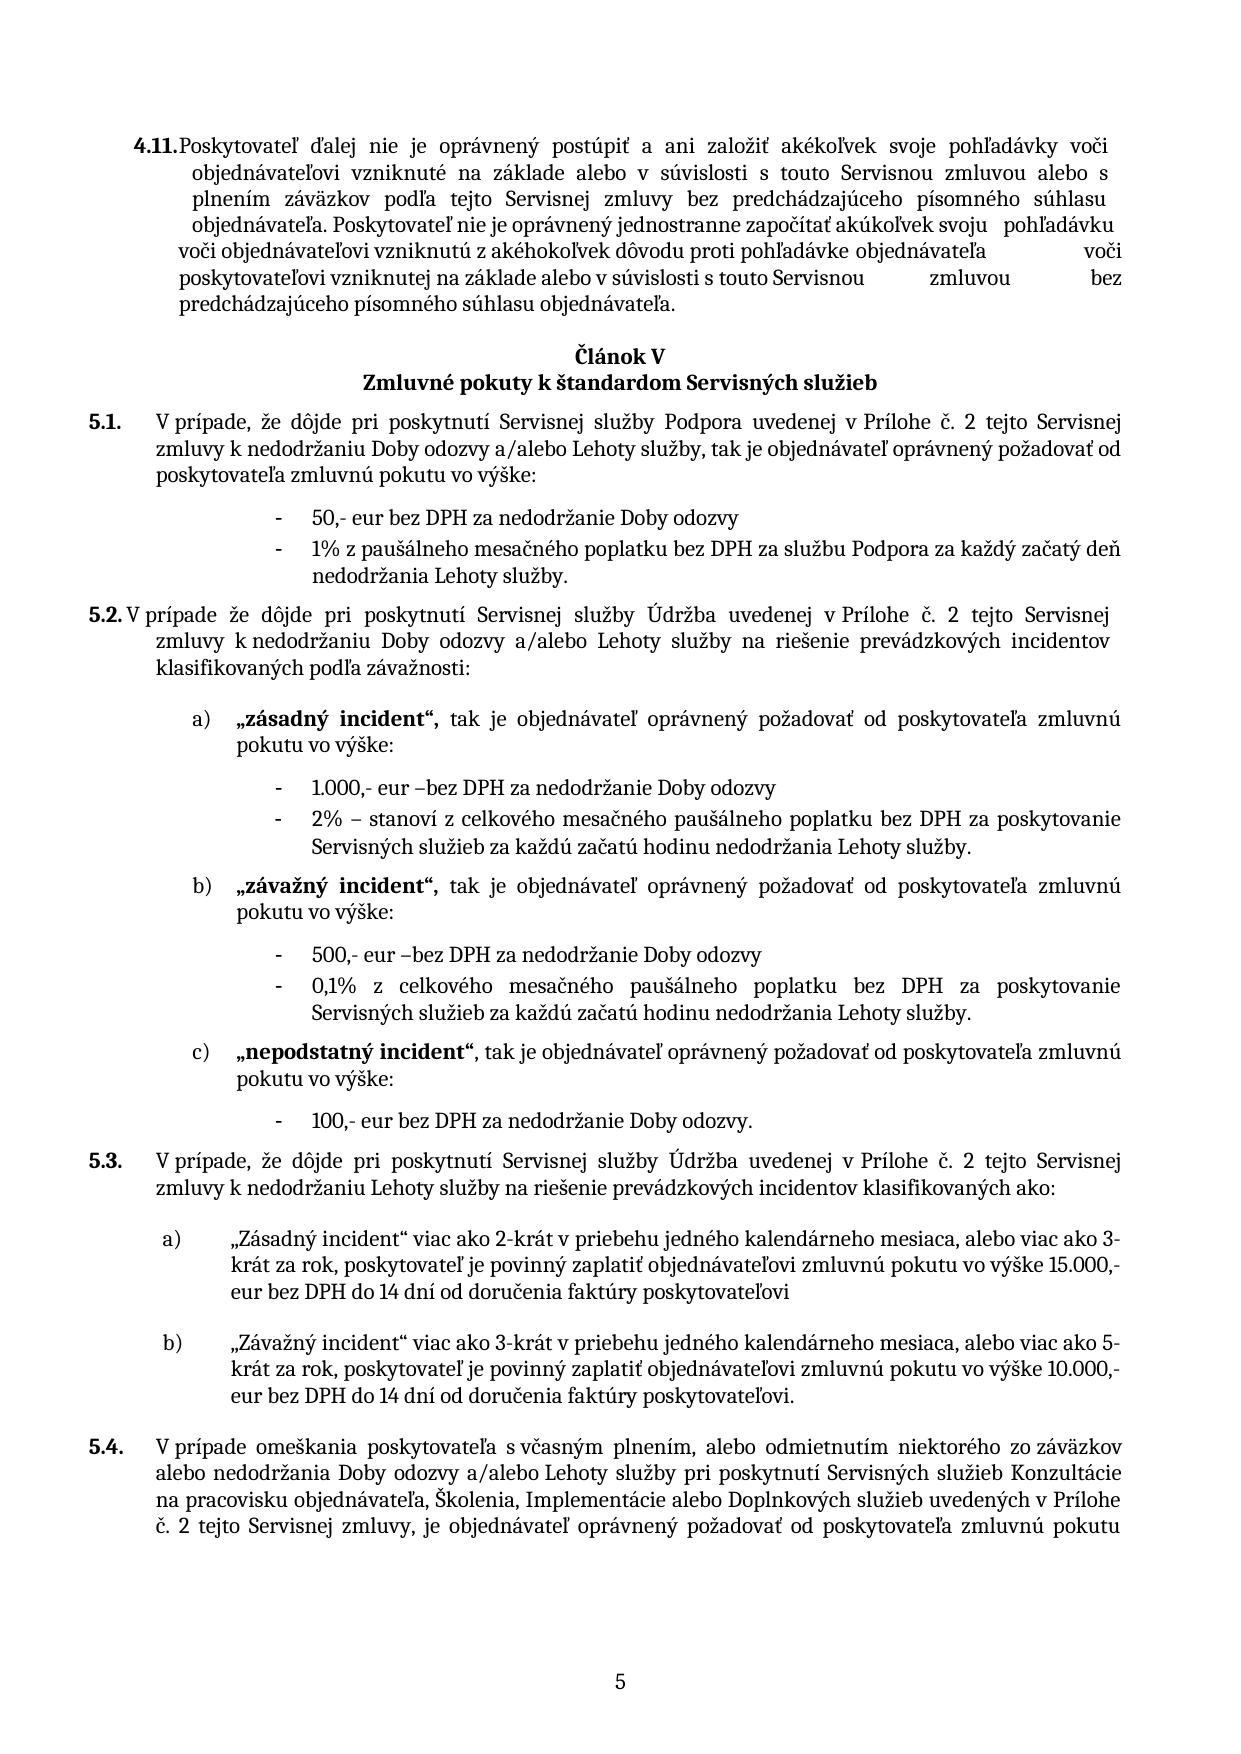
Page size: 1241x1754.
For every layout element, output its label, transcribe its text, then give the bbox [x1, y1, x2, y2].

list V prípade, že dôjde pri poskytnutí Servisnej služby Podpora uvedenej v Prílohe č. 2 tejto Servisnej zmluvy k nedodržaniu Doby odozvy a/alebo Lehoty služby, tak je objednávateľ oprávnený požadovať od poskytovateľa zmluvnú pokutu vo výške: [88, 409, 1122, 488]
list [88, 1434, 1122, 1539]
list V prípade, že dôjde pri poskytnutí Servisnej služby Údržba uvedenej v Prílohe č. 2 tejto Servisnej zmluvy k nedodržaniu Lehoty služby na riešenie prevádzkových incidentov klasifikovaných ako: [88, 1148, 1122, 1201]
list 1% z paušálneho mesačného poplatku bez DPH za službu Podpora za každý začatý deň nedodržania Lehoty služby. [275, 532, 1122, 589]
list „zásadný incident“, tak je objednávateľ oprávnený požadovať od poskytovateľa zmluvnú pokutu vo výške: [192, 706, 1122, 759]
list „Závažný incident“ viac ako 3-krát v priebehu jedného kalendárneho mesiaca, alebo viac ako 5-krát za rok, poskytovateľ je povinný zaplatiť objednávateľovi zmluvnú pokutu vo výške 10.000,-eur bez DPH do 14 dní od doručenia faktúry poskytovateľovi. [162, 1330, 1122, 1409]
list „nepodstatný incident“, tak je objednávateľ oprávnený požadovať od poskytovateľa zmluvnú pokutu vo výške: [192, 1039, 1122, 1092]
list „závažný incident“, tak je objednávateľ oprávnený požadovať od poskytovateľa zmluvnú pokutu vo výške: [192, 872, 1122, 925]
subtitle Zmluvné pokuty k štandardom Servisných služieb [118, 370, 1122, 396]
list Poskytovateľ ďalej nie je oprávnený postúpiť a ani založiť akékoľvek svoje pohľadávky voči objednávateľovi vzniknuté na základe alebo v súvislosti s touto Servisnou zmluvou alebo s plnením záväzkov podľa tejto Servisnej zmluvy bez predchádzajúceho písomného súhlasu objednávateľa. Poskytovateľ nie je oprávnený jednostranne započítať akúkoľvek svoju pohľadávku voči objednávateľovi vzniknutú z akéhokoľvek dôvodu proti pohľadávke objednávateľa voči poskytovateľovi vzniknutej na základe alebo v súvislosti s touto Servisnou zmluvou bez predchádzajúceho písomného súhlasu objednávateľa. [133, 133, 1122, 317]
list 500,- eur –bez DPH za nedodržanie Doby odozvy [275, 938, 1122, 969]
list 50,- eur bez DPH za nedodržanie Doby odozvy [275, 501, 1122, 532]
list 2% – stanoví z celkového mesačného paušálneho poplatku bez DPH za poskytovanie Servisných služieb za každú začatú hodinu nedodržania Lehoty služby. [274, 802, 1122, 860]
list 1.000,- eur –bez DPH za nedodržanie Doby odozvy [275, 771, 1122, 802]
list 0,1% z celkového mesačného paušálneho poplatku bez DPH za poskytovanie Servisných služieb za každú začatú hodinu nedodržania Lehoty služby. [275, 969, 1122, 1027]
list V prípade že dôjde pri poskytnutí Servisnej služby Údržba uvedenej v Prílohe č. 2 tejto Servisnej zmluvy k nedodržaniu Doby odozvy a/alebo Lehoty služby na riešenie prevádzkových incidentov klasifikovaných podľa závažnosti: [88, 602, 1122, 681]
list „Zásadný incident“ viac ako 2-krát v priebehu jedného kalendárneho mesiaca, alebo viac ako 3-krát za rok, poskytovateľ je povinný zaplatiť objednávateľovi zmluvnú pokutu vo výške 15.000,-eur bez DPH do 14 dní od doručenia faktúry poskytovateľovi [162, 1226, 1122, 1305]
list 100,- eur bez DPH za nedodržanie Doby odozvy. [275, 1104, 1122, 1136]
subtitle Článok V [118, 344, 1122, 370]
